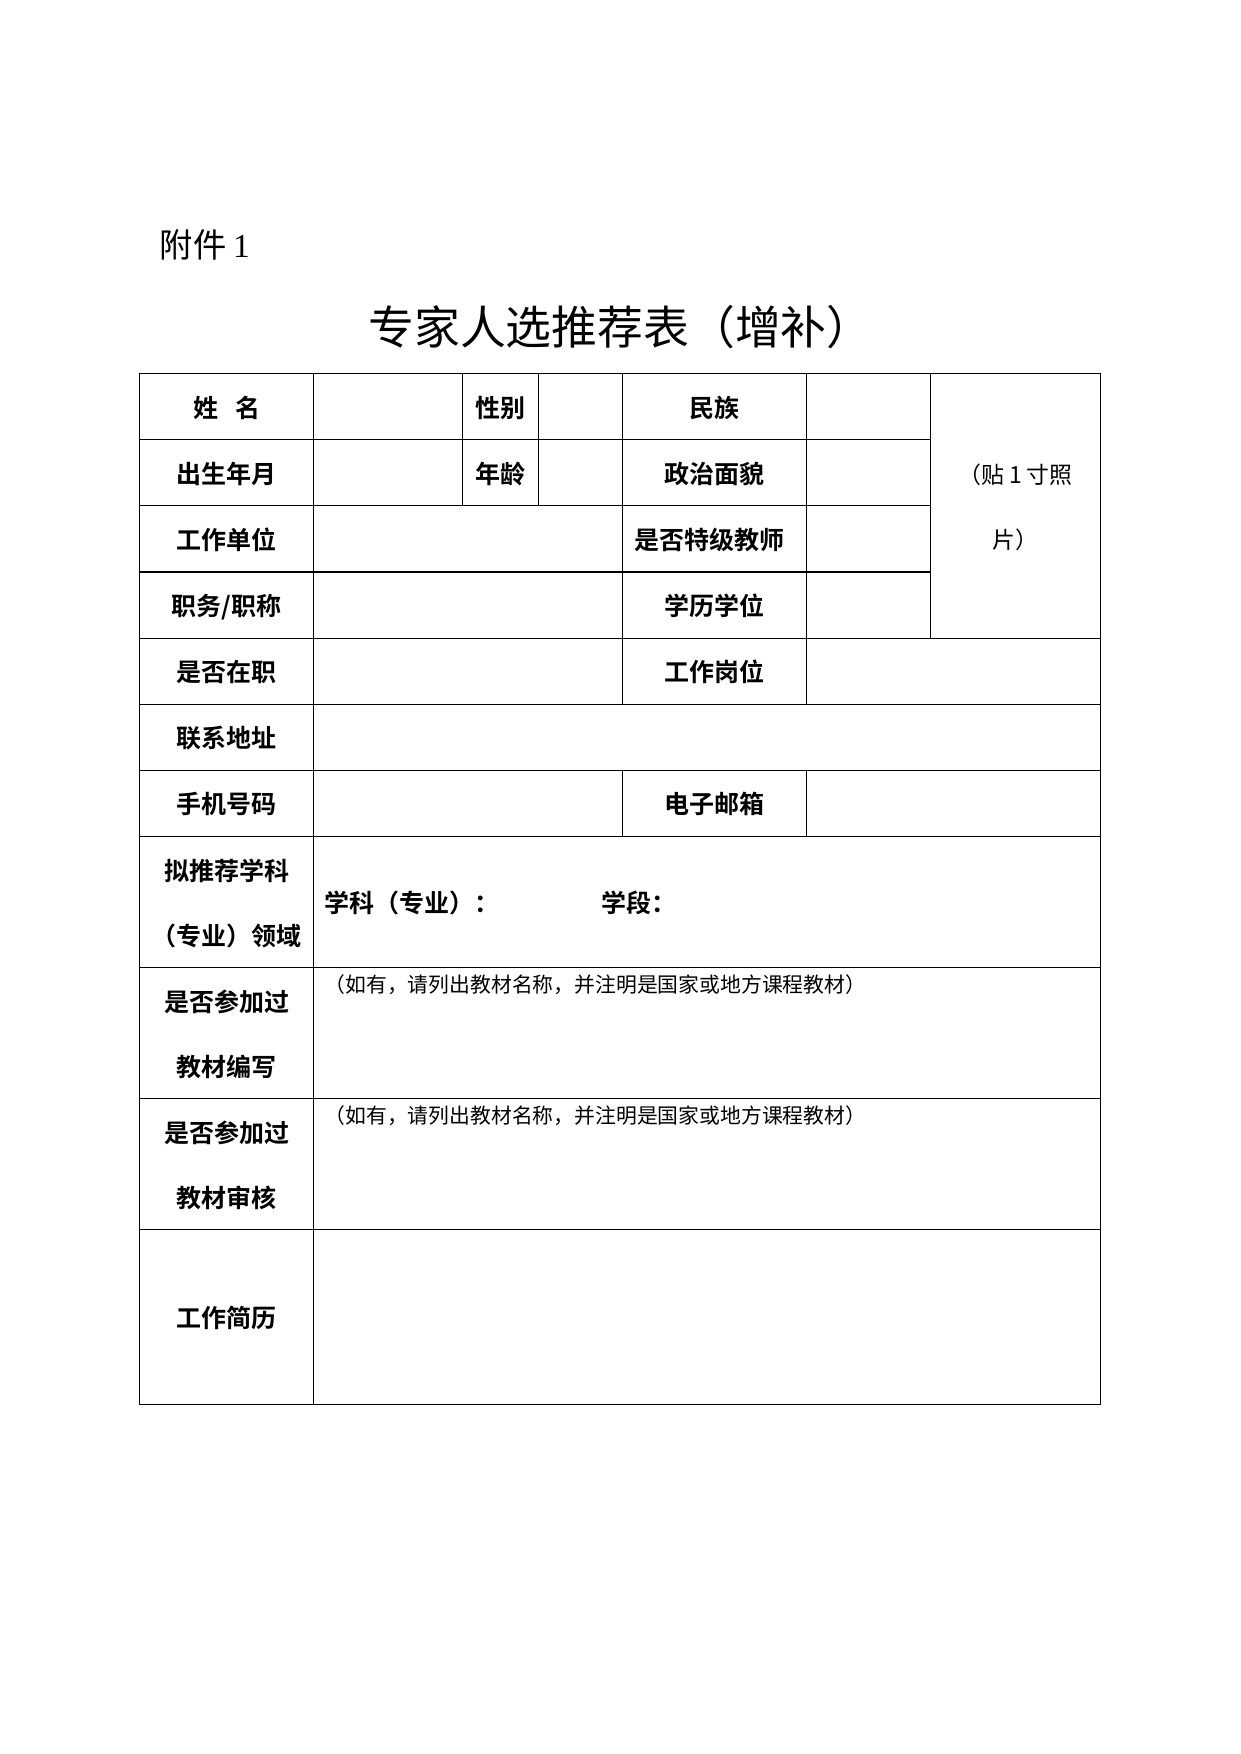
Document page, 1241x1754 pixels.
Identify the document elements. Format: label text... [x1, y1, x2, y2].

table_header [314, 374, 462, 439]
table_header 姓 名 [140, 374, 313, 439]
table_cell 出生年月 [140, 440, 313, 505]
table_cell 手机号码 [140, 771, 313, 836]
table_cell [807, 639, 1100, 703]
table_cell 政治面貌 [623, 440, 806, 505]
table_header [807, 374, 930, 439]
table_header 性别 [463, 374, 538, 439]
table_cell 年龄 [463, 440, 538, 505]
table_cell 电子邮箱 [623, 771, 806, 836]
table_cell 是否参加过 教材审核 [140, 1099, 313, 1229]
table_header （贴1寸照片） [931, 374, 1100, 637]
table_cell 工作岗位 [623, 639, 806, 703]
table_cell [314, 573, 622, 637]
table_header 民族 [623, 374, 806, 439]
table_header [539, 374, 622, 439]
table_cell 学科（专业）： 学段： [314, 837, 1100, 967]
table_cell 学历学位 [623, 573, 806, 637]
table_cell 职务/职称 [140, 573, 313, 637]
table_cell 工作简历 [140, 1230, 313, 1404]
table_cell [314, 506, 622, 571]
text 附件1 [159, 211, 1030, 276]
table_cell （如有，请列出教材名称，并注明是国家或地方课程教材） [314, 1099, 1100, 1229]
table_cell （如有，请列出教材名称，并注明是国家或地方课程教材） [314, 968, 1100, 1098]
table_cell [314, 705, 1100, 769]
table_cell [539, 440, 622, 505]
table_cell [314, 440, 462, 505]
table_cell [807, 771, 1100, 836]
table_cell 是否在职 [140, 639, 313, 703]
table_cell [314, 771, 622, 836]
table_cell [807, 573, 930, 637]
table_cell [807, 440, 930, 505]
table_cell 是否特级教师 [623, 506, 806, 571]
table_cell 是否参加过 教材编写 [140, 968, 313, 1098]
text 专家人选推荐表（增补） [159, 276, 1081, 373]
table_cell 工作单位 [140, 506, 313, 571]
table_cell [314, 1230, 1100, 1404]
table_cell 拟推荐学科 （专业）领域 [140, 837, 313, 967]
table_cell [314, 639, 622, 703]
table_cell 联系地址 [140, 705, 313, 769]
table_cell [807, 506, 930, 571]
